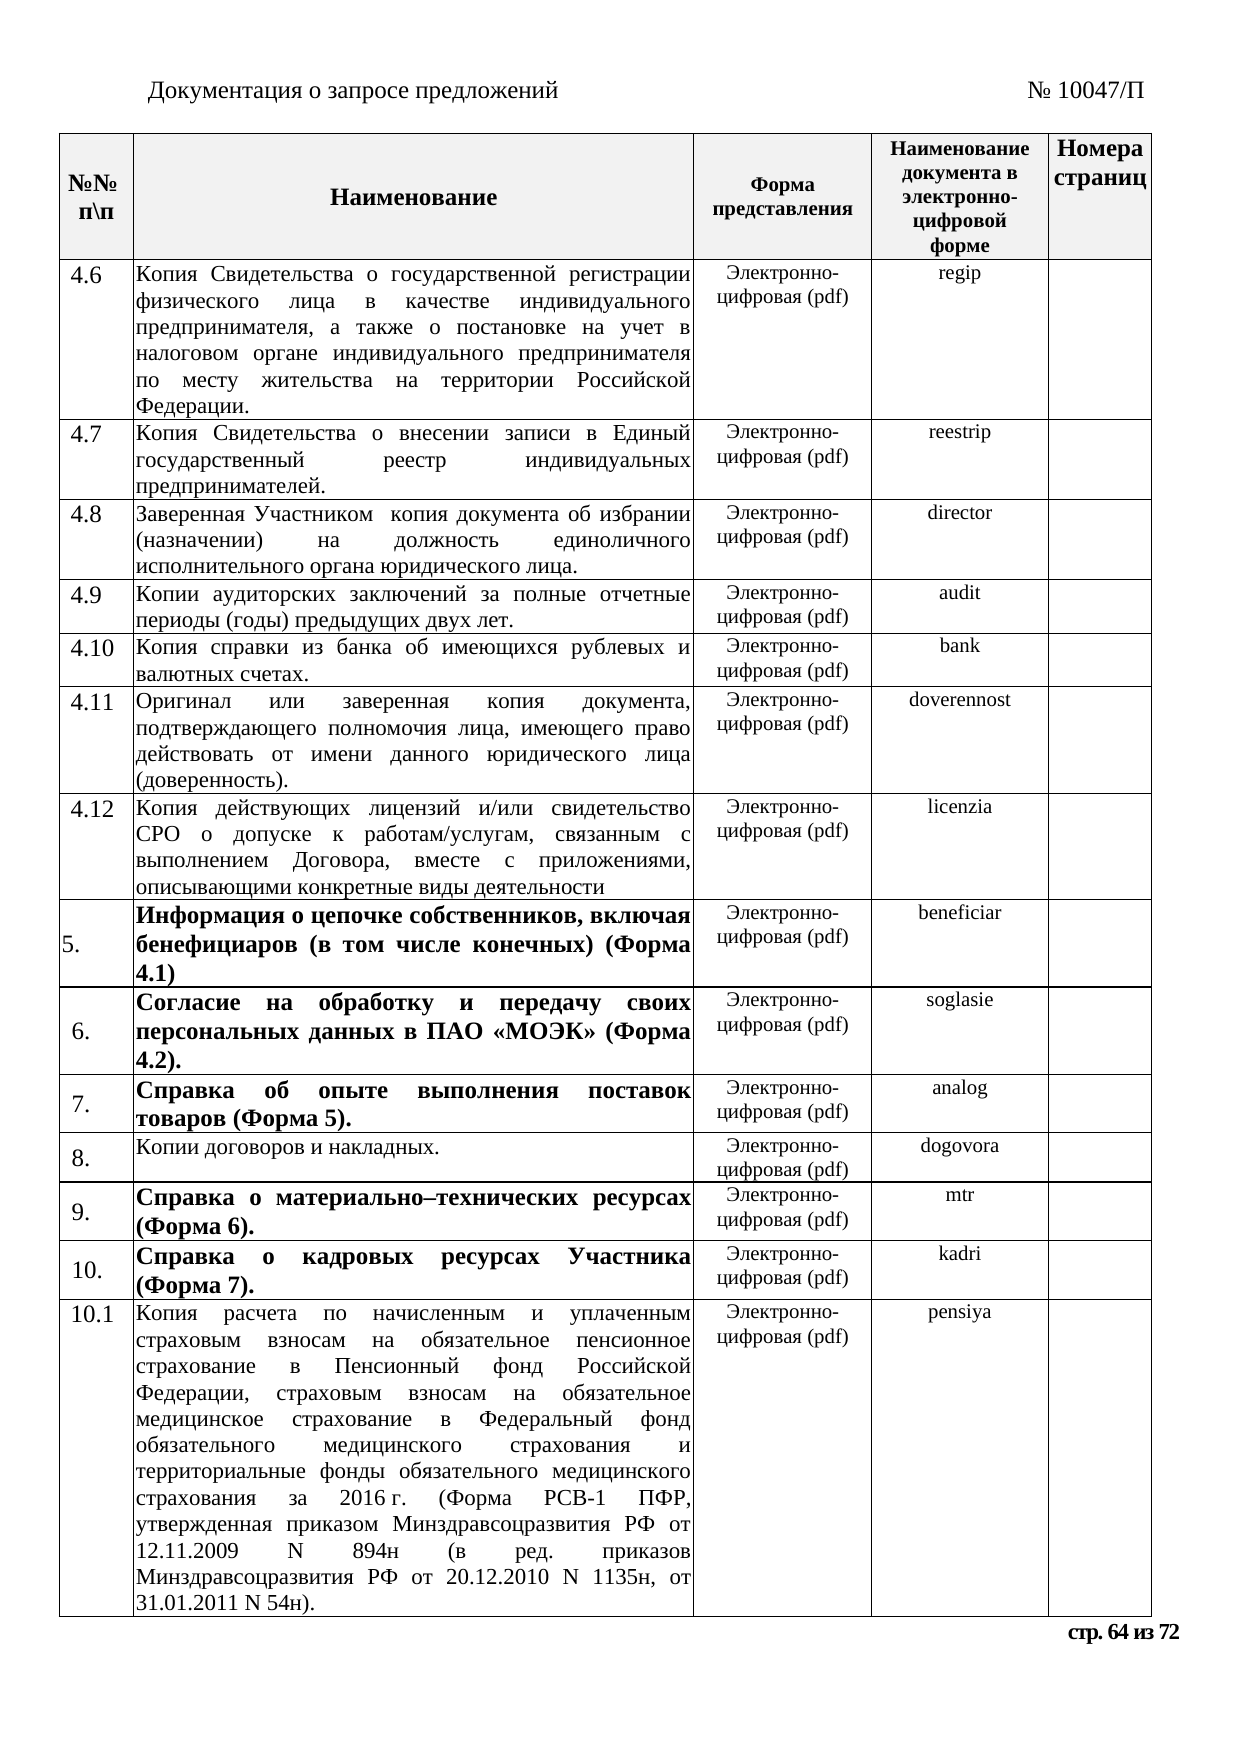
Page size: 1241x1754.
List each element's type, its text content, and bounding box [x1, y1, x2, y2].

table_cell [1049, 1300, 1151, 1616]
table_cell Справка об опыте выполнения поставок товаров (Форма 5). [134, 1075, 693, 1132]
table_cell Копия Свидетельства о внесении записи в Единый государственный реестр индивидуальных предпринимателей. [134, 420, 693, 498]
table_cell [60, 988, 133, 1074]
table_cell Электронно-цифровая (pdf) [694, 1300, 871, 1616]
table_cell 4.7 [60, 420, 133, 498]
table_cell dogovora [872, 1133, 1048, 1181]
table_header №№ п\п [60, 134, 133, 259]
table_header Наименование [134, 134, 693, 259]
table_cell kadri [872, 1241, 1048, 1298]
table_cell [1049, 900, 1151, 986]
table_cell pensiya [872, 1300, 1048, 1616]
table_cell beneficiar [872, 900, 1048, 986]
table_cell [1049, 794, 1151, 899]
table_cell Электронно-цифровая (pdf) [694, 580, 871, 632]
table_cell [1049, 260, 1151, 418]
table_cell Электронно-цифровая (pdf) [694, 794, 871, 899]
table_cell [60, 1133, 133, 1181]
table_cell Электронно-цифровая (pdf) [694, 1075, 871, 1132]
table_cell Электронно-цифровая (pdf) [694, 420, 871, 498]
table_cell Электронно-цифровая (pdf) [694, 500, 871, 579]
table_cell Копии аудиторских заключений за полные отчетные периоды (годы) предыдущих двух лет. [134, 580, 693, 632]
table_cell [1049, 634, 1151, 686]
table_cell 4.9 [60, 580, 133, 632]
table_cell Заверенная Участником копия документа об избрании (назначении) на должность единоличного исполнительного органа юридического лица. [134, 500, 693, 579]
table_cell analog [872, 1075, 1048, 1132]
table_cell Информация о цепочке собственников, включая бенефициаров (в том числе конечных) (Форма 4.1) [134, 900, 693, 986]
table_cell Электронно-цифровая (pdf) [694, 1133, 871, 1181]
table_cell audit [872, 580, 1048, 632]
table_header Форма представления [694, 134, 871, 259]
table_cell [1049, 420, 1151, 498]
table_cell Копии договоров и накладных. [134, 1133, 693, 1181]
table_cell Электронно-цифровая (pdf) [694, 1241, 871, 1298]
table_cell soglasie [872, 988, 1048, 1074]
table_cell [1049, 988, 1151, 1074]
table_cell 4.8 [60, 500, 133, 579]
table_cell director [872, 500, 1048, 579]
table_cell Копия справки из банка об имеющихся рублевых и валютных счетах. [134, 634, 693, 686]
table_cell [60, 1241, 133, 1298]
table_cell [60, 900, 133, 986]
table_cell [1049, 1241, 1151, 1298]
table_cell Справка о кадровых ресурсах Участника (Форма 7). [134, 1241, 693, 1298]
table_cell Копия Свидетельства о государственной регистрации физического лица в качестве индивидуального предпринимателя, а также о постановке на учет в налоговом органе индивидуального предпринимателя по месту жительства на территории Российской Федерации. [134, 260, 693, 418]
table_cell [1049, 1183, 1151, 1240]
table_cell Электронно-цифровая (pdf) [694, 988, 871, 1074]
table_cell doverennost [872, 687, 1048, 793]
table_cell reestrip [872, 420, 1048, 498]
table_cell regip [872, 260, 1048, 418]
table_cell Согласие на обработку и передачу своих персональных данных в ПАО «МОЭК» (Форма 4.2). [134, 988, 693, 1074]
table_header Номера страниц [1049, 134, 1151, 259]
table_cell Копия действующих лицензий и/или свидетельство СРО о допуске к работам/услугам, связанным с выполнением Договора, вместе с приложениями, описывающими конкретные виды деятельности [134, 794, 693, 899]
table_cell [1049, 1075, 1151, 1132]
table_cell Электронно-цифровая (pdf) [694, 634, 871, 686]
table_cell Оригинал или заверенная копия документа, подтверждающего полномочия лица, имеющего право действовать от имени данного юридического лица (доверенность). [134, 687, 693, 793]
table_cell Электронно-цифровая (pdf) [694, 1183, 871, 1240]
table_cell [1049, 687, 1151, 793]
table_cell bank [872, 634, 1048, 686]
table_cell 4.6 [60, 260, 133, 418]
table_cell Электронно-цифровая (pdf) [694, 687, 871, 793]
table_cell [1049, 1133, 1151, 1181]
table_cell 4.10 [60, 634, 133, 686]
table_cell Справка о материально–технических ресурсах (Форма 6). [134, 1183, 693, 1240]
table_cell Копия расчета по начисленным и уплаченным страховым взносам на обязательное пенсионное страхование в Пенсионный фонд Российской Федерации, страховым взносам на обязательное медицинское страхование в Федеральный фонд обязательного медицинского страхования и территориальные фонды обязательного медицинского страхования за 2016 г. (Форма РСВ-1 ПФР, утвержденная приказом Минздравсоцразвития РФ от 12.11.2009 N 894н (в ред. приказов Минздравсоцразвития РФ от 20.12.2010 N 1135н, от 31.01.2011 N 54н). [134, 1300, 693, 1616]
table_cell [1049, 500, 1151, 579]
table_cell licenzia [872, 794, 1048, 899]
table_cell Электронно-цифровая (pdf) [694, 260, 871, 418]
table_cell 10.1 [60, 1300, 133, 1616]
table_header Наименование документа в электронно-цифровой форме [872, 134, 1048, 259]
table_cell Электронно-цифровая (pdf) [694, 900, 871, 986]
table_cell [60, 1183, 133, 1240]
table_cell [60, 1075, 133, 1132]
table_cell [1049, 580, 1151, 632]
table_cell 4.12 [60, 794, 133, 899]
table_cell mtr [872, 1183, 1048, 1240]
table_cell 4.11 [60, 687, 133, 793]
